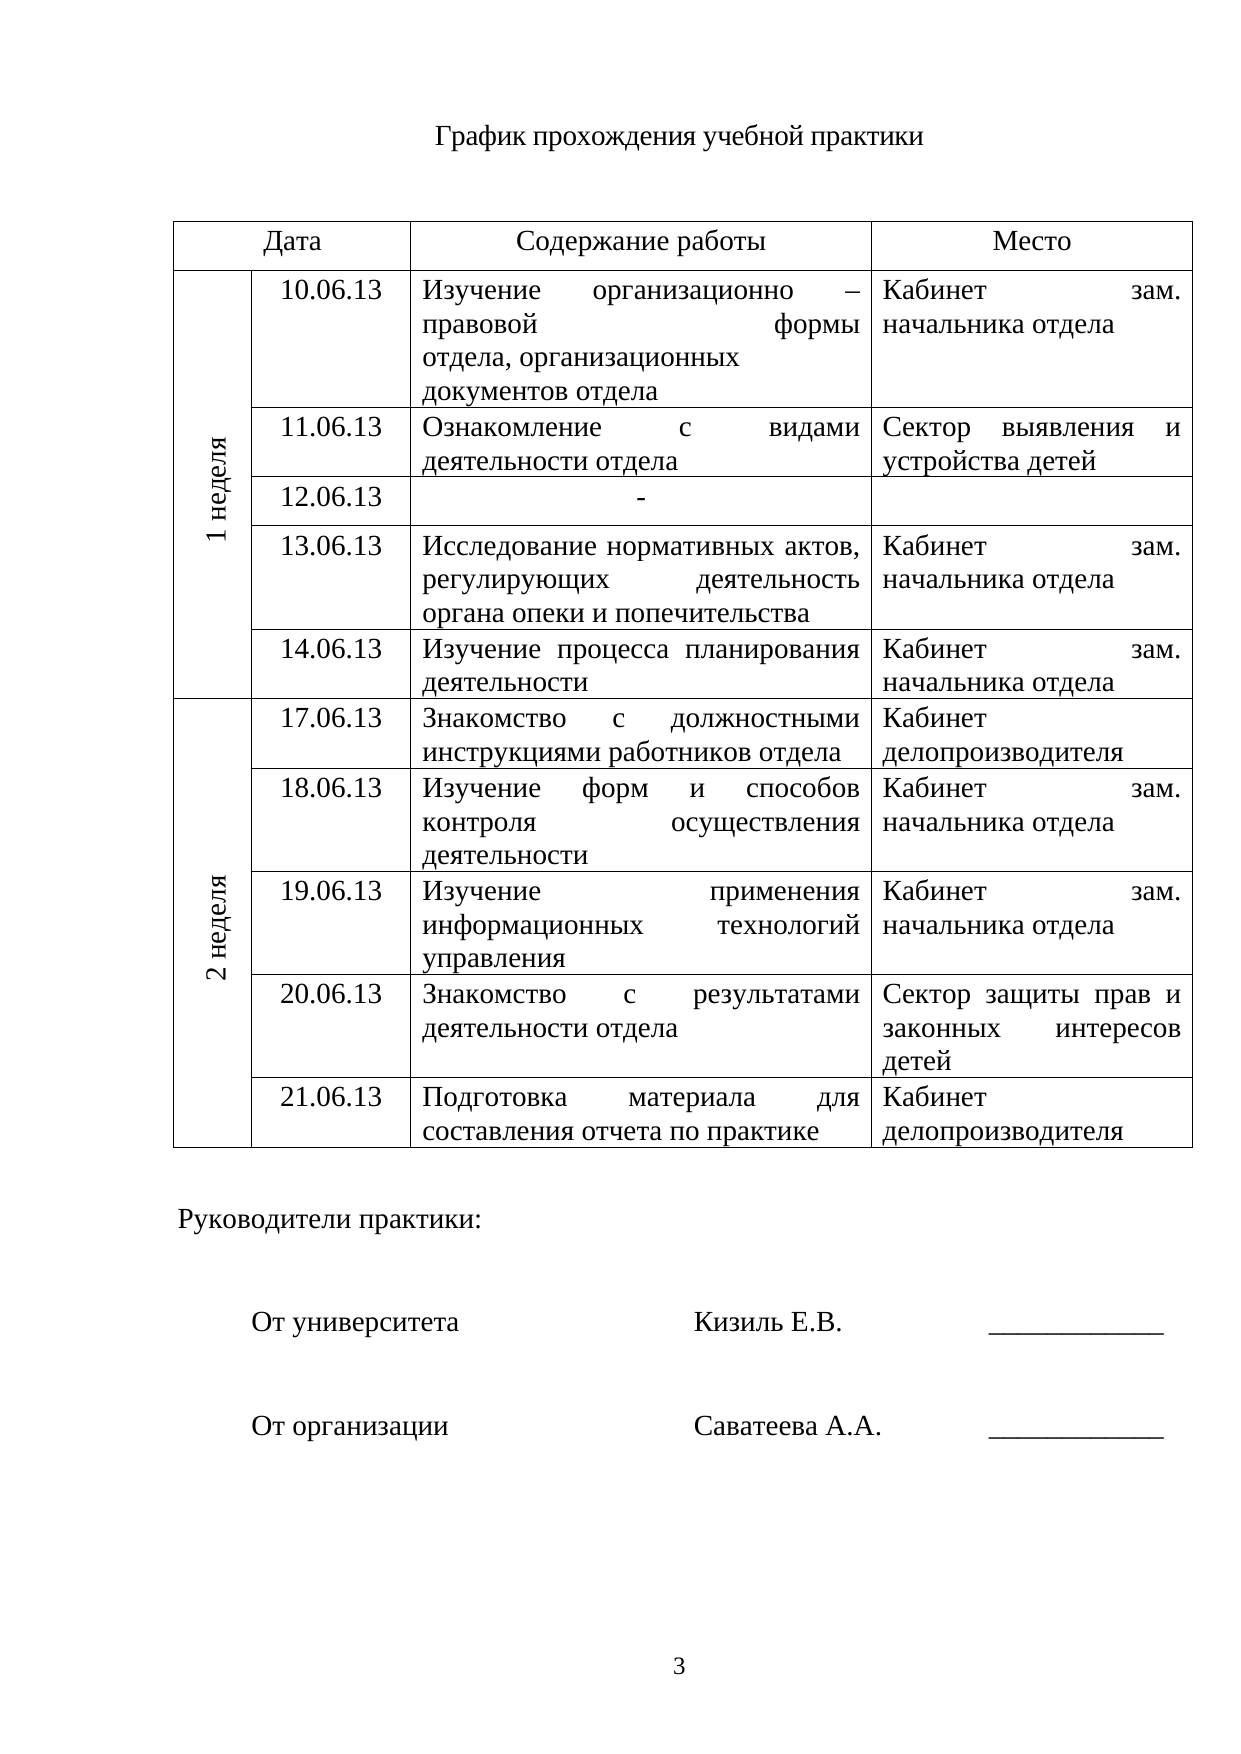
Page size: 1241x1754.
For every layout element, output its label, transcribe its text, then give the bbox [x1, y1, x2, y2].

table_cell Изучение применения информационных технологий управления [411, 872, 871, 974]
table_cell Сектор выявления и устройства детей [872, 408, 1192, 476]
table_cell 11.06.13 [252, 408, 410, 476]
table_cell 1 неделя [174, 271, 251, 698]
table_cell [872, 477, 1192, 525]
table_cell Кабинет делопроизводителя [872, 699, 1192, 768]
text Руководители практики: [177, 1201, 1181, 1234]
table_cell 19.06.13 [252, 872, 410, 974]
table_cell 20.06.13 [252, 975, 410, 1077]
table_cell Кабинет зам. начальника отдела [872, 769, 1192, 871]
table_header Содержание работы [411, 222, 871, 270]
table_cell - [411, 477, 871, 525]
table_cell Знакомство с должностными инструкциями работников отдела [411, 699, 871, 768]
table_cell Кабинет зам. начальника отдела [872, 630, 1192, 698]
table_cell Исследование нормативных актов, регулирующих деятельность органа опеки и попечительства [411, 526, 871, 628]
table_cell Сектор защиты прав и законных интересов детей [872, 975, 1192, 1077]
table_header Дата [174, 222, 410, 270]
text От университета Кизиль Е.В. ____________ [177, 1304, 1181, 1338]
table_cell 17.06.13 [252, 699, 410, 768]
text От организации Саватеева А.А. ____________ [177, 1408, 1181, 1441]
table_cell Подготовка материала для составления отчета по практике [411, 1078, 871, 1147]
table_cell Знакомство с результатами деятельности отдела [411, 975, 871, 1077]
table_cell 2 неделя [174, 699, 251, 1147]
table_cell Изучение форм и способов контроля осуществления деятельности [411, 769, 871, 871]
table_cell 13.06.13 [252, 526, 410, 628]
table_cell Изучение организационно –правовой формы отдела, организационных документов отдела [411, 271, 871, 407]
table_cell 14.06.13 [252, 630, 410, 698]
table_cell Кабинет зам. начальника отдела [872, 271, 1192, 407]
table_cell Кабинет делопроизводителя [872, 1078, 1192, 1147]
table_cell Кабинет зам. начальника отдела [872, 526, 1192, 628]
table_cell Изучение процесса планирования деятельности [411, 630, 871, 698]
table_cell 10.06.13 [252, 271, 410, 407]
table_cell Кабинет зам. начальника отдела [872, 872, 1192, 974]
text График прохождения учебной практики [177, 118, 1181, 152]
table_cell 18.06.13 [252, 769, 410, 871]
table_cell 21.06.13 [252, 1078, 410, 1147]
table_header Место [872, 222, 1192, 270]
table_cell 12.06.13 [252, 477, 410, 525]
table_cell Ознакомление с видами деятельности отдела [411, 408, 871, 476]
